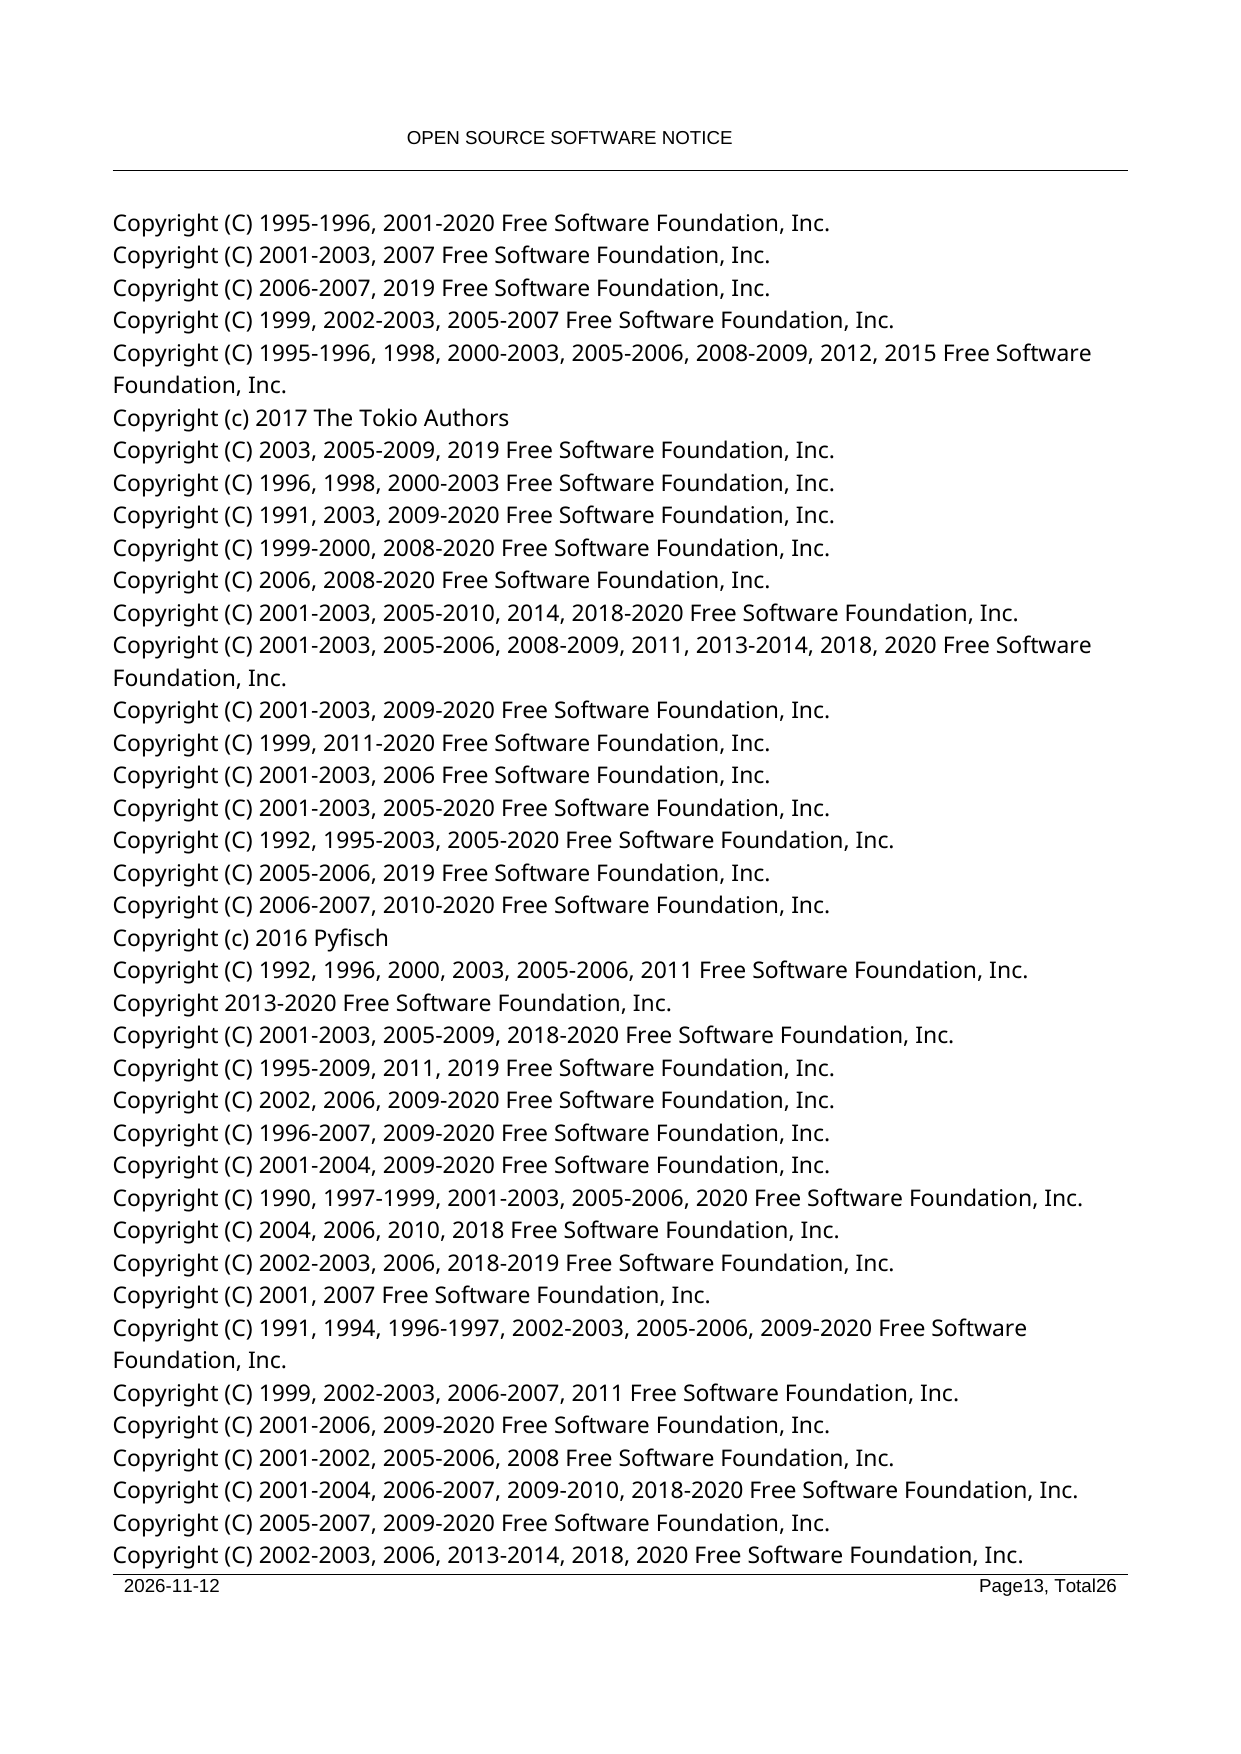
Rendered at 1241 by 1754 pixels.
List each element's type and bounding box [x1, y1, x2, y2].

text [112, 206, 1128, 1571]
